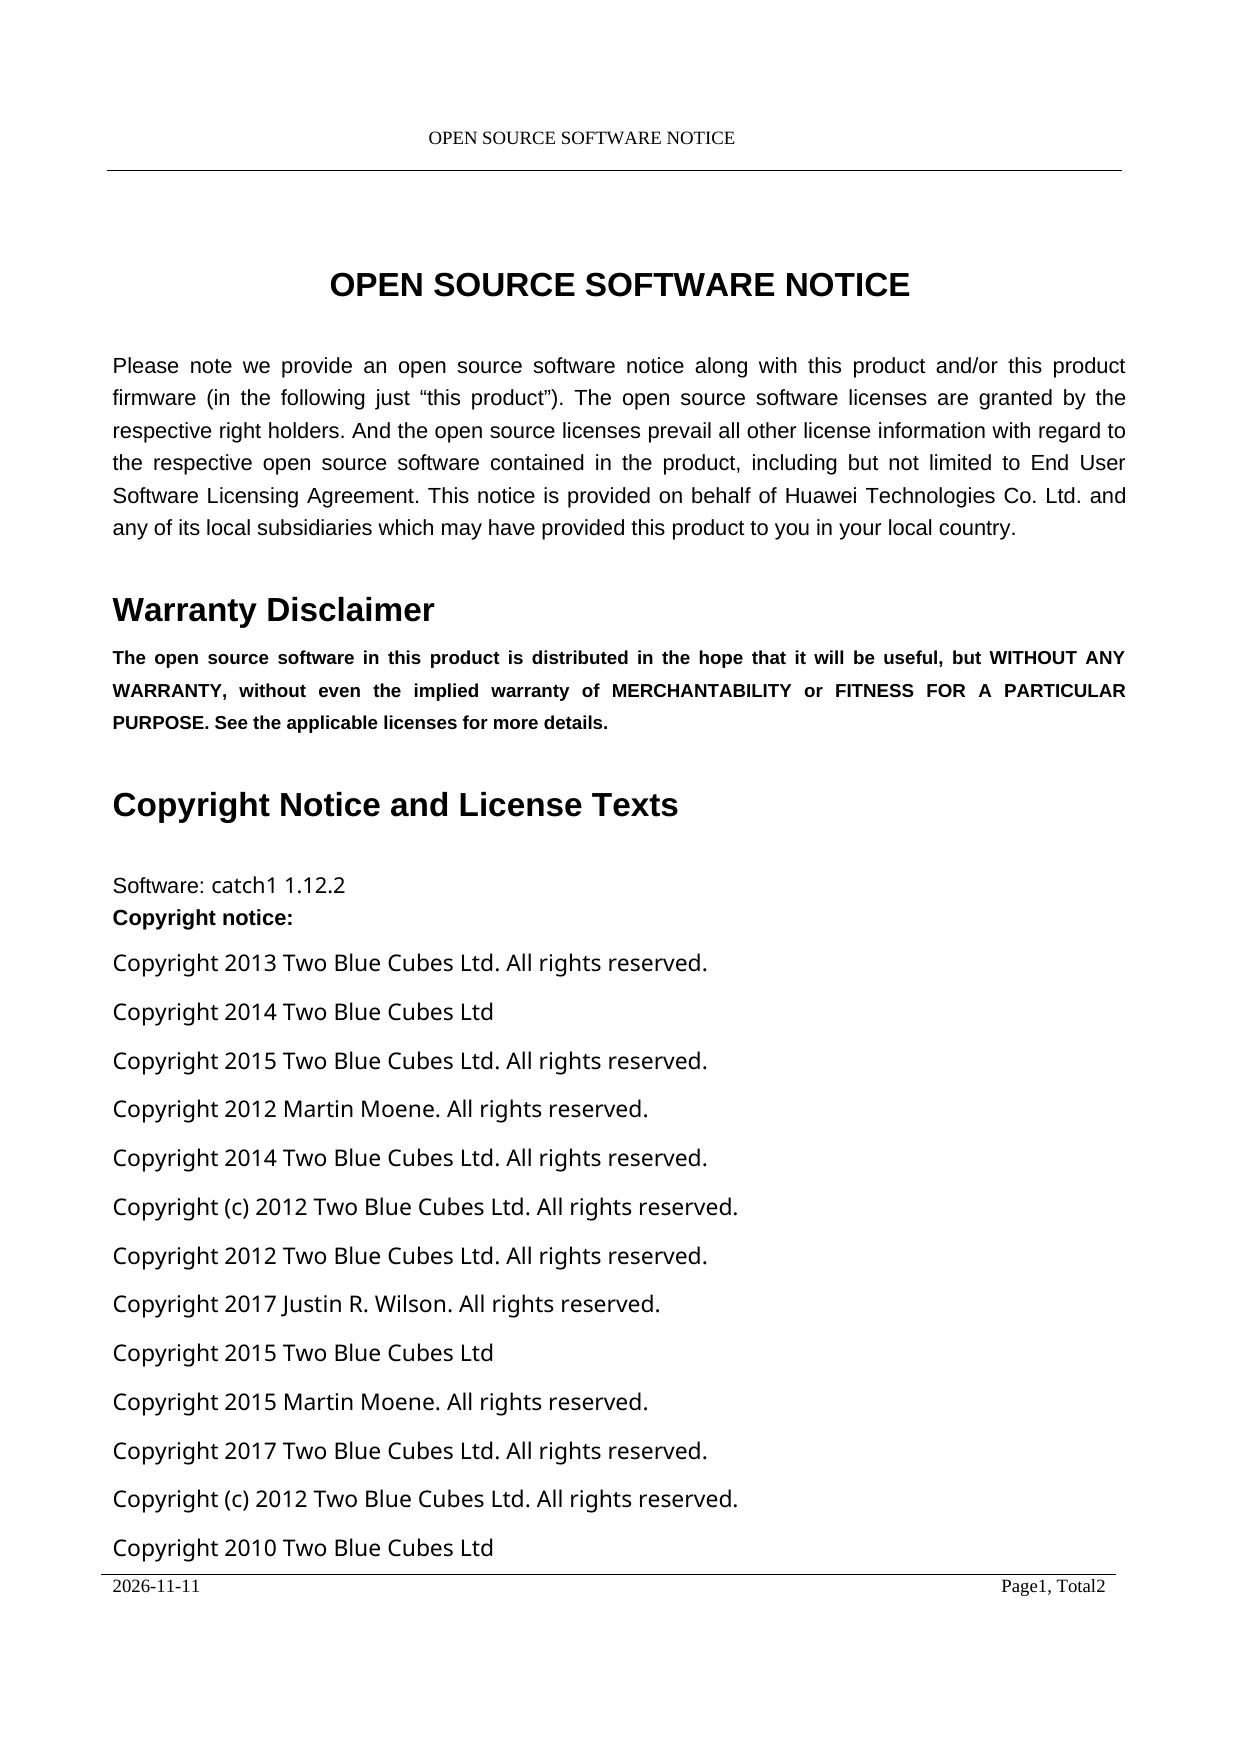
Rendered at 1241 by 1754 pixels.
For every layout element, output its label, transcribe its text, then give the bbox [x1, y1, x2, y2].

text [112, 947, 1128, 1564]
text Software: catch1 1.12.2 [112, 869, 1128, 901]
text OPEN SOURCE SOFTWARE NOTICE [112, 251, 1128, 316]
text Please note we provide an open source software notice along with this product and/or this product firmware (in the following just “this product”). The open source software licenses are granted by the respective right holders. And the open source licenses prevail all other license information with regard to the respective open source software contained in the product, including but not limited to End User Software Licensing Agreement. This notice is provided on behalf of Huawei Technologies Co. Ltd. and any of its local subsidiaries which may have provided this product to you in your local country. [112, 349, 1128, 544]
text Warranty Disclaimer [112, 576, 1128, 641]
text Copyright notice: [112, 901, 1128, 934]
text Copyright Notice and License Texts [112, 771, 1128, 836]
text The open source software in this product is distributed in the hope that it will be useful, but WITHOUT ANY WARRANTY, without even the implied warranty of MERCHANTABILITY or FITNESS FOR A PARTICULAR PURPOSE. See the applicable licenses for more details. [112, 641, 1128, 739]
